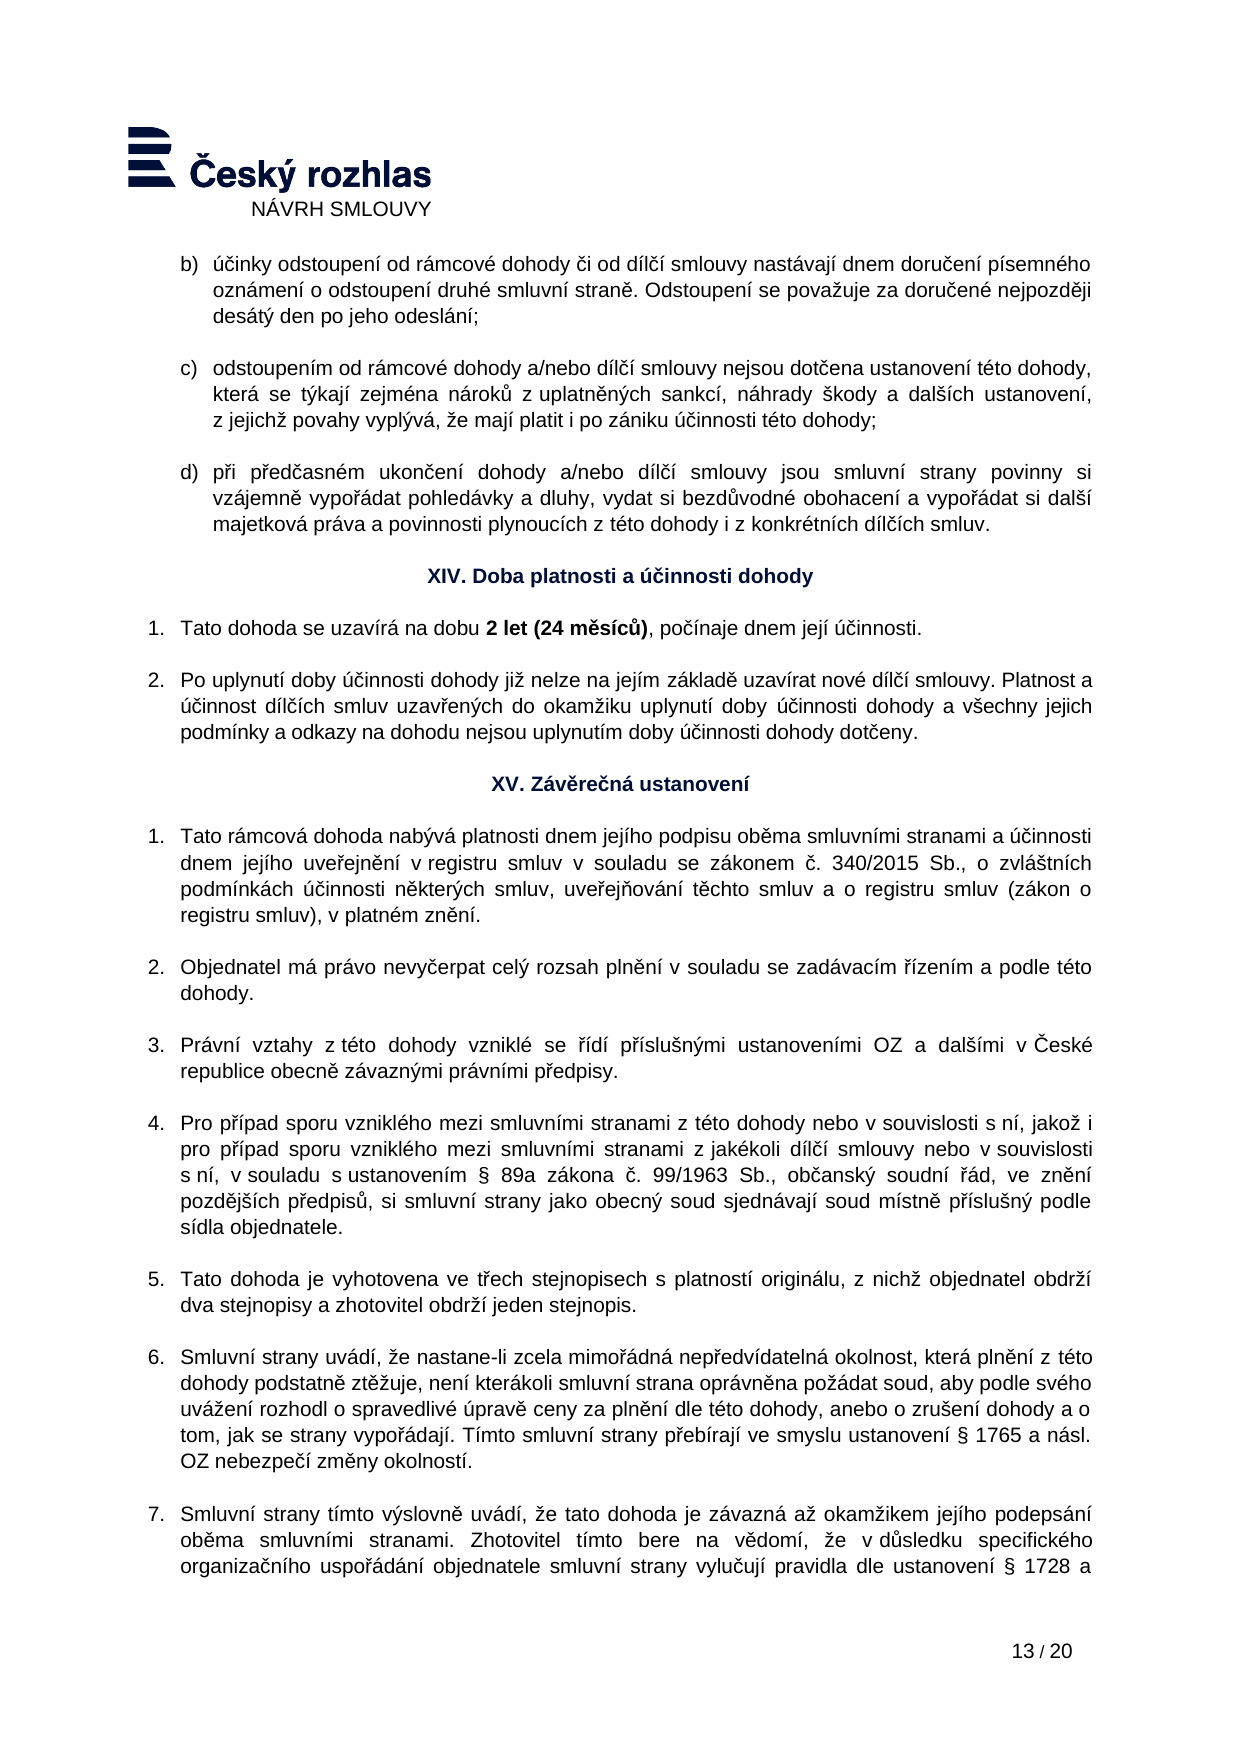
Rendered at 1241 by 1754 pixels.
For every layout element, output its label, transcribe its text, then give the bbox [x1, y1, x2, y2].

list Po uplynutí doby účinnosti dohody již nelze na jejím základě uzavírat nové dílčí smlouvy. Platnost a účinnost dílčích smluv uzavřených do okamžiku uplynutí doby účinnosti dohody a všechny jejich podmínky a odkazy na dohodu nejsou uplynutím doby účinnosti dohody dotčeny. [148, 667, 1093, 745]
list při předčasném ukončení dohody a/nebo dílčí smlouvy jsou smluvní strany povinny si vzájemně vypořádat pohledávky a dluhy, vydat si bezdůvodné obohacení a vypořádat si další majetková práva a povinnosti plynoucích z této dohody i z konkrétních dílčích smluv. [180, 458, 1093, 537]
list Právní vztahy z této dohody vzniklé se řídí příslušnými ustanoveními OZ a dalšími v České republice obecně závaznými právními předpisy. [148, 1031, 1093, 1083]
list Objednatel má právo nevyčerpat celý rozsah plnění v souladu se zadávacím řízením a podle této dohody. [148, 953, 1093, 1005]
list odstoupením od rámcové dohody a/nebo dílčí smlouvy nejsou dotčena ustanovení této dohody, která se týkají zejména nároků z uplatněných sankcí, náhrady škody a dalších ustanovení, z jejichž povahy vyplývá, že mají platit i po zániku účinnosti této dohody; [180, 354, 1093, 432]
list Tato rámcová dohoda nabývá platnosti dnem jejího podpisu oběma smluvními stranami a účinnosti dnem jejího uveřejnění v registru smluv v souladu se zákonem č. 340/2015 Sb., o zvláštních podmínkách účinnosti některých smluv, uveřejňování těchto smluv a o registru smluv (zákon o registru smluv), v platném znění. [148, 823, 1093, 927]
list Pro případ sporu vzniklého mezi smluvními stranami z této dohody nebo v souvislosti s ní, jakož i pro případ sporu vzniklého mezi smluvními stranami z jakékoli dílčí smlouvy nebo v souvislosti s ní, v souladu s ustanovením § 89a zákona č. 99/1963 Sb., občanský soudní řád, ve znění pozdějších předpisů, si smluvní strany jako obecný soud sjednávají soud místně příslušný podle sídla objednatele. [148, 1109, 1093, 1240]
list Tato dohoda se uzavírá na dobu 2 let (24 měsíců), počínaje dnem její účinnosti. [148, 615, 1093, 641]
subtitle Doba platnosti a účinnosti dohody [148, 563, 1093, 589]
picture [128, 127, 431, 193]
list účinky odstoupení od rámcové dohody či od dílčí smlouvy nastávají dnem doručení písemného oznámení o odstoupení druhé smluvní straně. Odstoupení se považuje za doručené nejpozději desátý den po jeho odeslání; [180, 250, 1093, 328]
list Tato dohoda je vyhotovena ve třech stejnopisech s platností originálu, z nichž objednatel obdrží dva stejnopisy a zhotovitel obdrží jeden stejnopis. [148, 1266, 1093, 1318]
subtitle Závěrečná ustanovení [148, 771, 1093, 797]
list Smluvní strany uvádí, že nastane-li zcela mimořádná nepředvídatelná okolnost, která plnění z této dohody podstatně ztěžuje, není kterákoli smluvní strana oprávněna požádat soud, aby podle svého uvážení rozhodl o spravedlivé úpravě ceny za plnění dle této dohody, anebo o zrušení dohody a o tom, jak se strany vypořádají. Tímto smluvní strany přebírají ve smyslu ustanovení § 1765 a násl. OZ nebezpečí změny okolností. [148, 1344, 1093, 1474]
